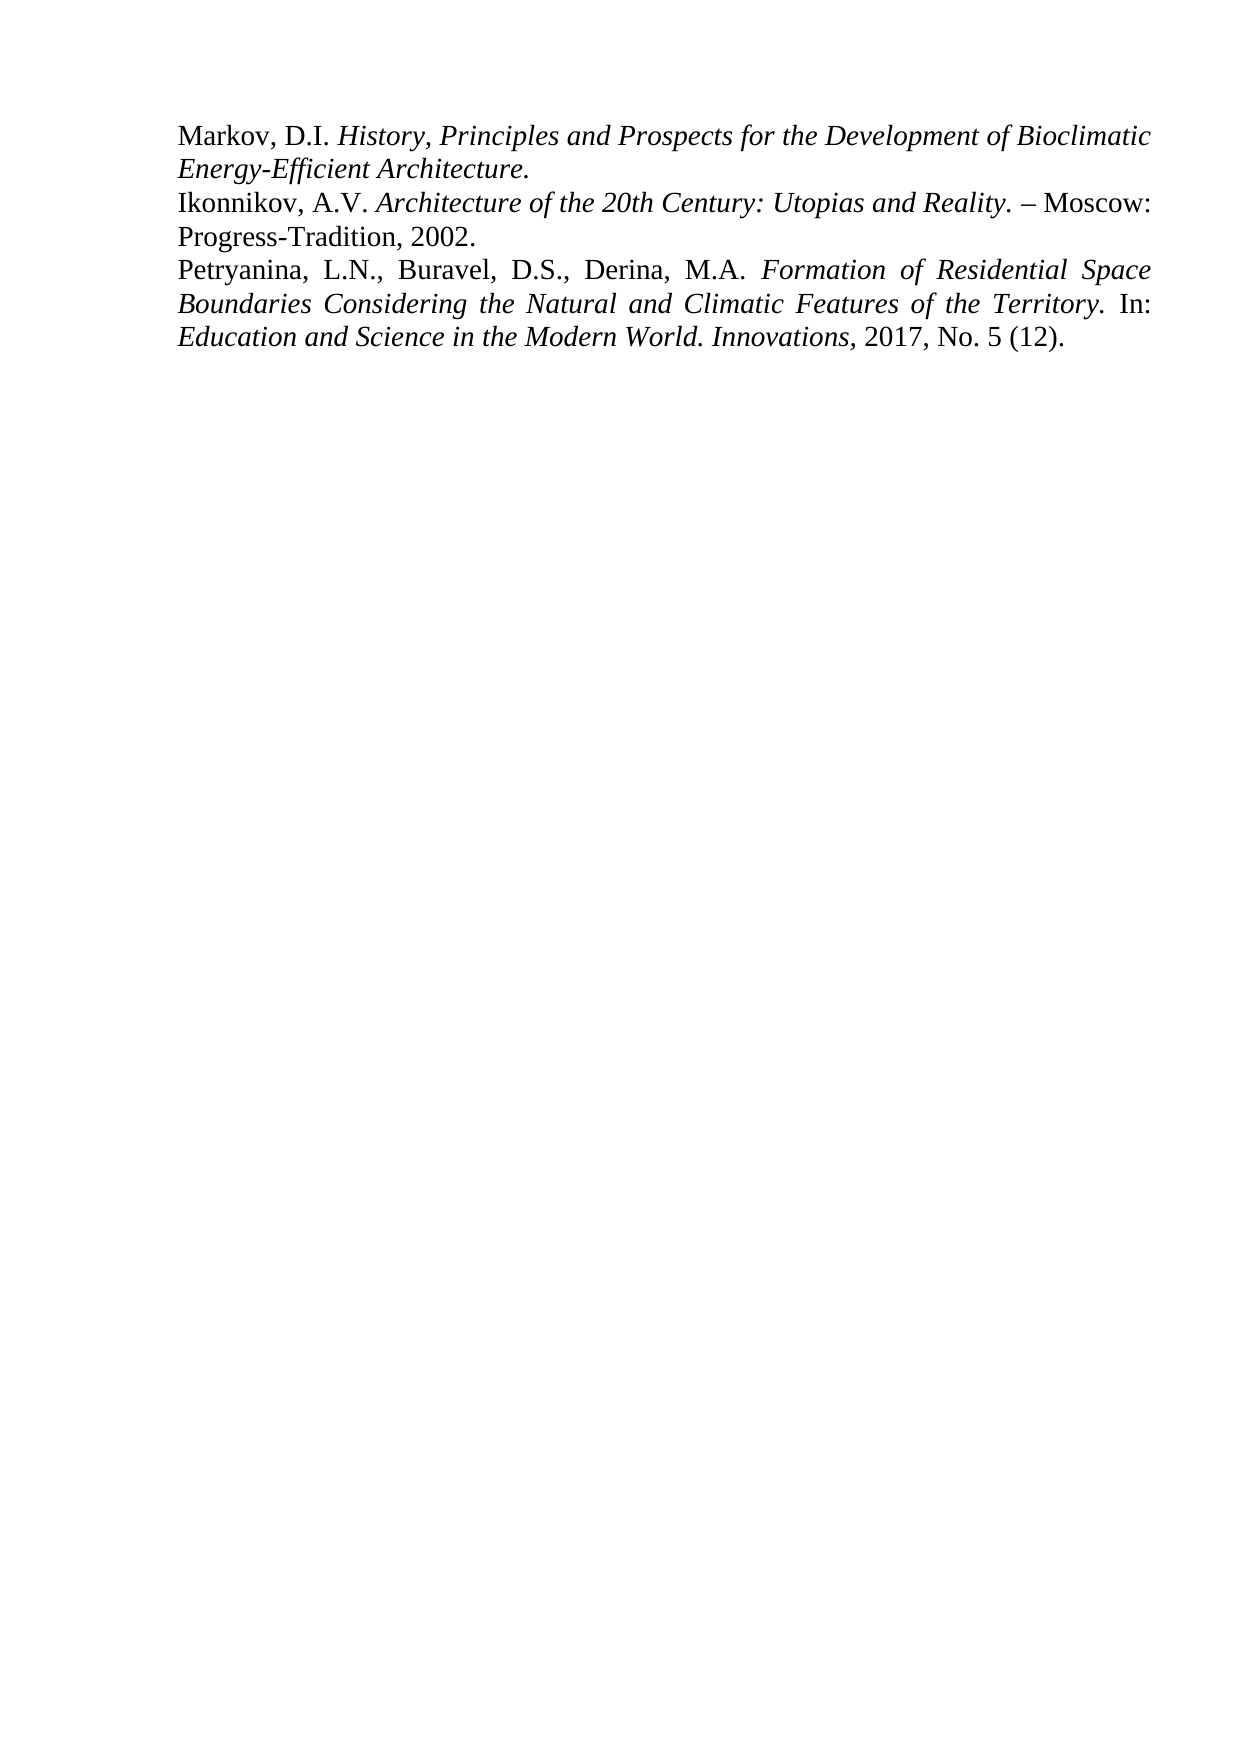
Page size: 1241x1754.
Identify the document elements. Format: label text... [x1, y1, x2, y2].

text Ikonnikov, A.V. Architecture of the 20th Century: Utopias and Reality. – Moscow: Progress-Tradition, 2002. [177, 185, 1152, 252]
text Markov, D.I. History, Principles and Prospects for the Development of Bioclimatic Energy-Efficient Architecture. [177, 118, 1152, 185]
text Petryanina, L.N., Buravel, D.S., Derina, M.A. Formation of Residential Space Boundaries Considering the Natural and Climatic Features of the Territory. In: Education and Science in the Modern World. Innovations, 2017, No. 5 (12). [177, 252, 1152, 353]
